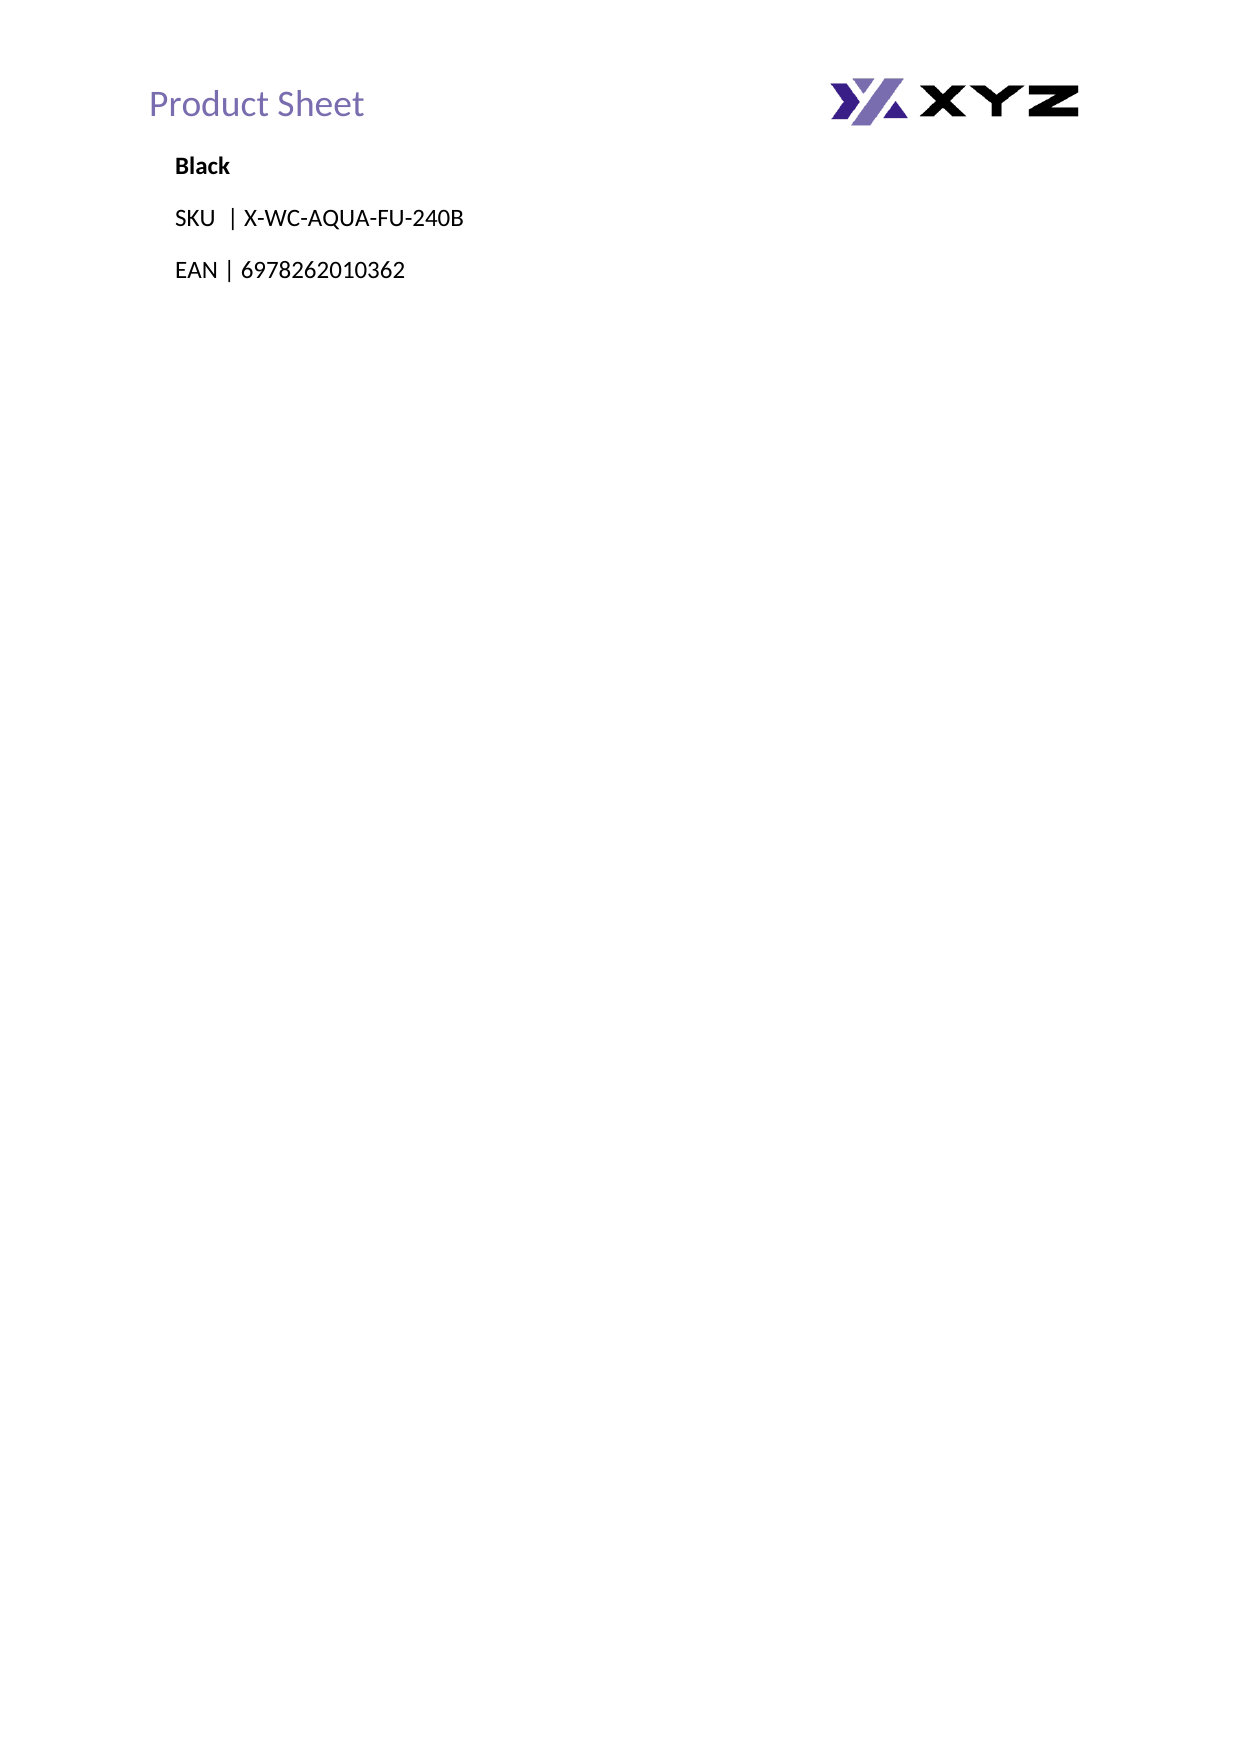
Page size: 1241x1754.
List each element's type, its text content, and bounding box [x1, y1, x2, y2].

picture [820, 66, 1091, 140]
text EAN | 6978262010362 [175, 254, 1090, 284]
text SKU | X-WC-AQUA-FU-240B [175, 202, 1090, 232]
text Black [175, 150, 1090, 181]
